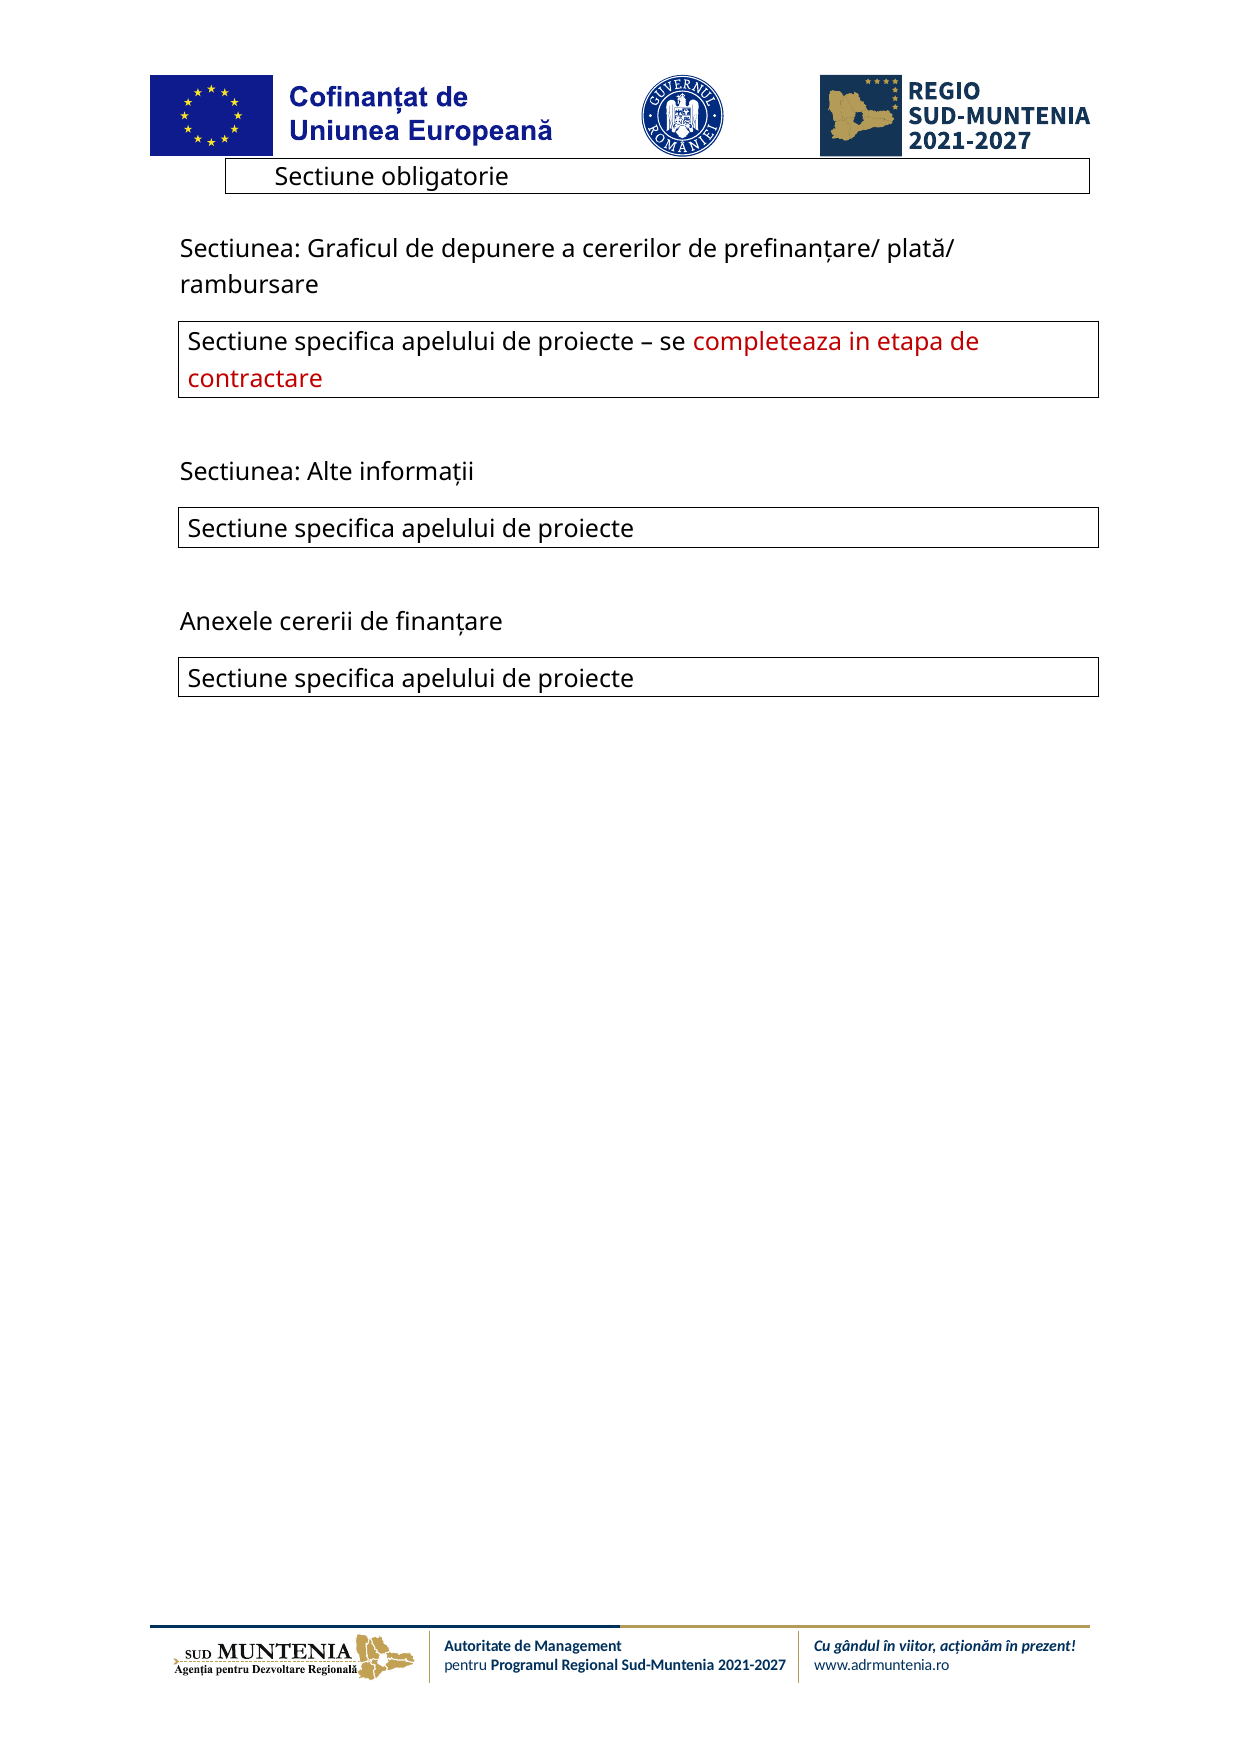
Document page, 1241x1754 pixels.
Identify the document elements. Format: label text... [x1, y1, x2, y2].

list Sectiunea: Alte informații [179, 454, 1090, 488]
list Sectiunea: Graficul de depunere a cererilor de prefinanțare/ plată/ rambursare [179, 230, 1090, 301]
text Sectiune specifica apelului de proiecte – se completeaza in etapa de contractare [179, 322, 1098, 397]
list Anexele cererii de finanțare [179, 604, 1090, 638]
table_header Sectiune obligatorie [226, 159, 1089, 193]
text Sectiune specifica apelului de proiecte [179, 658, 1098, 696]
text Sectiune specifica apelului de proiecte [179, 508, 1098, 547]
